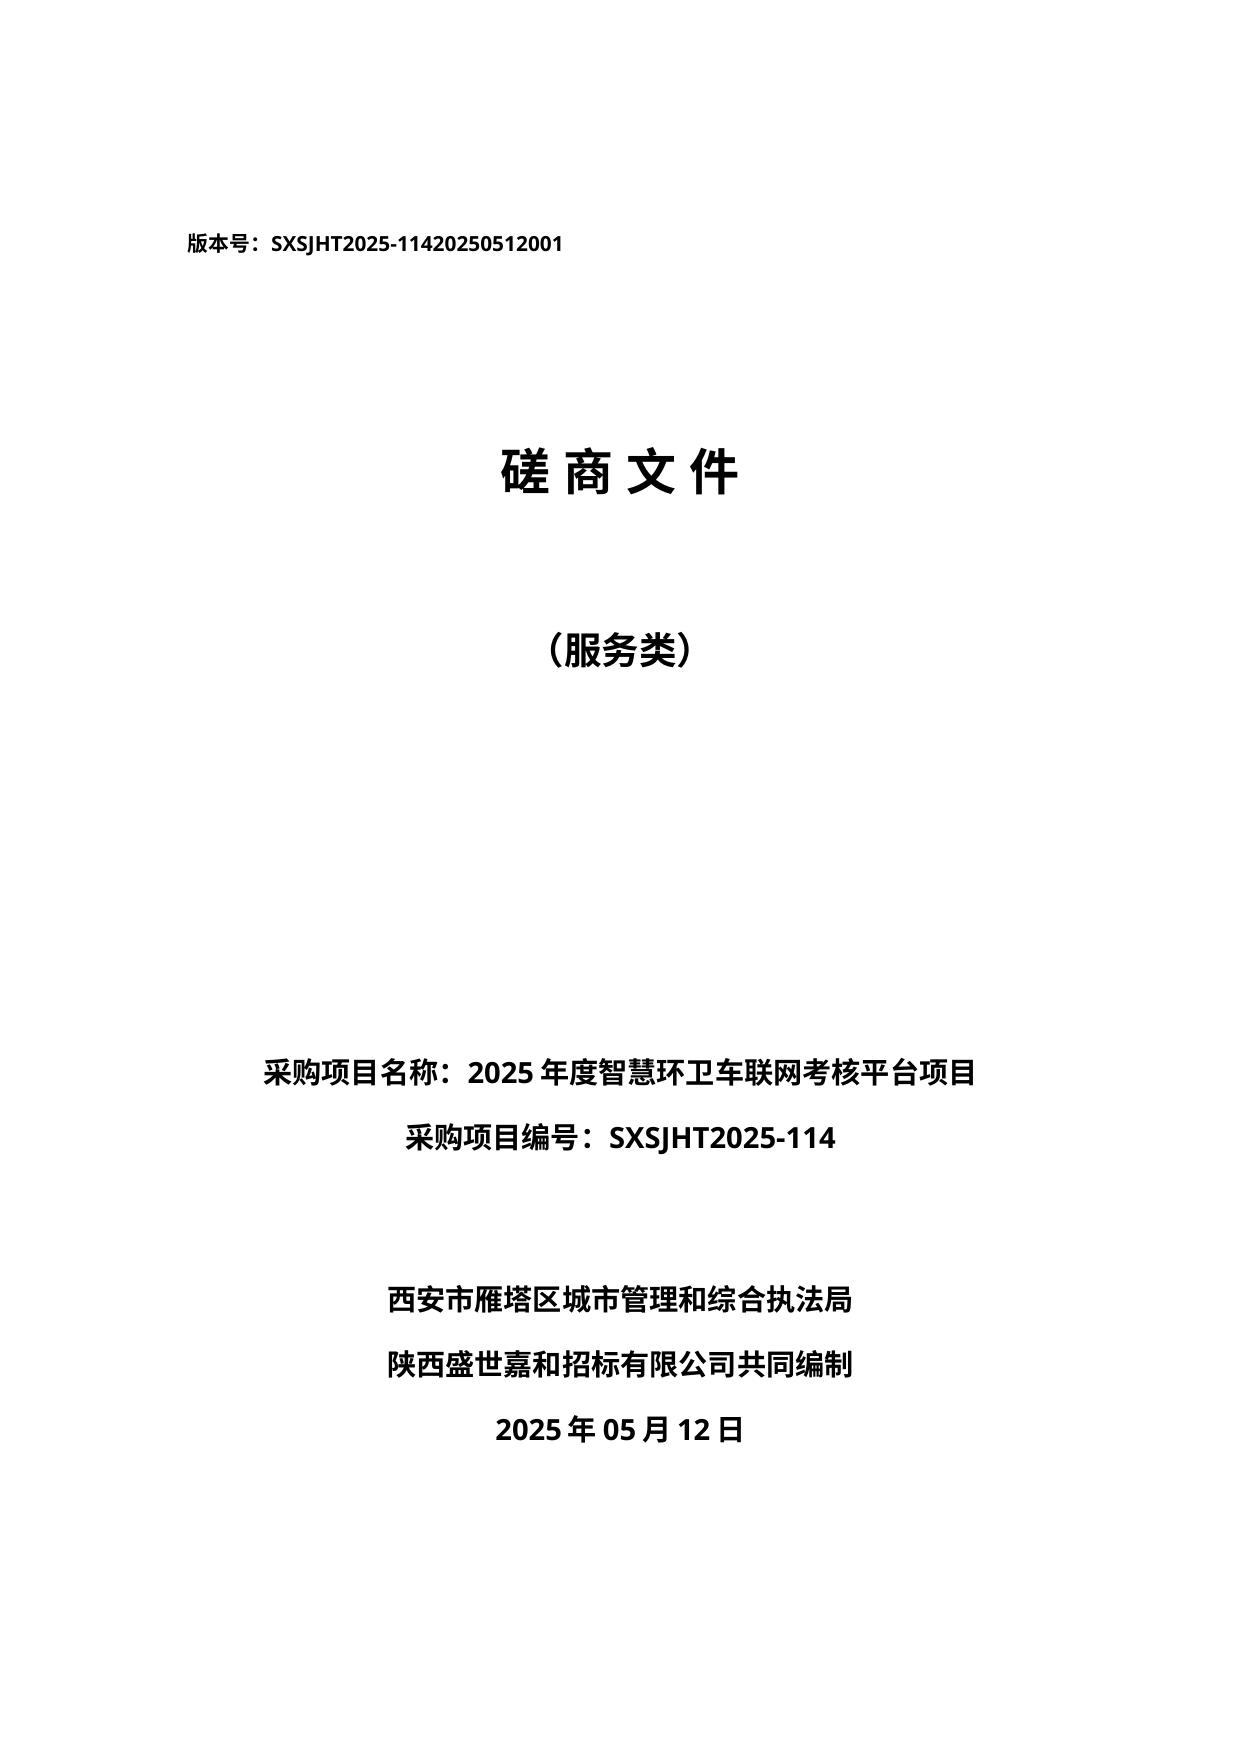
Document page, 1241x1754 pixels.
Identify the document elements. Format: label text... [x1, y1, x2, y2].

text 采购项目名称：2025年度智慧环卫车联网考核平台项目 [187, 1039, 1053, 1104]
text 采购项目编号：SXSJHT2025-114 [187, 1104, 1053, 1267]
text 磋 商 文 件 [187, 422, 1053, 617]
text 版本号：SXSJHT2025-11420250512001 [187, 227, 1053, 422]
text 西安市雁塔区城市管理和综合执法局 [187, 1267, 1053, 1332]
text （服务类） [187, 617, 1053, 1039]
text 2025年05月12日 [187, 1397, 1053, 1462]
text 陕西盛世嘉和招标有限公司共同编制 [187, 1332, 1053, 1397]
